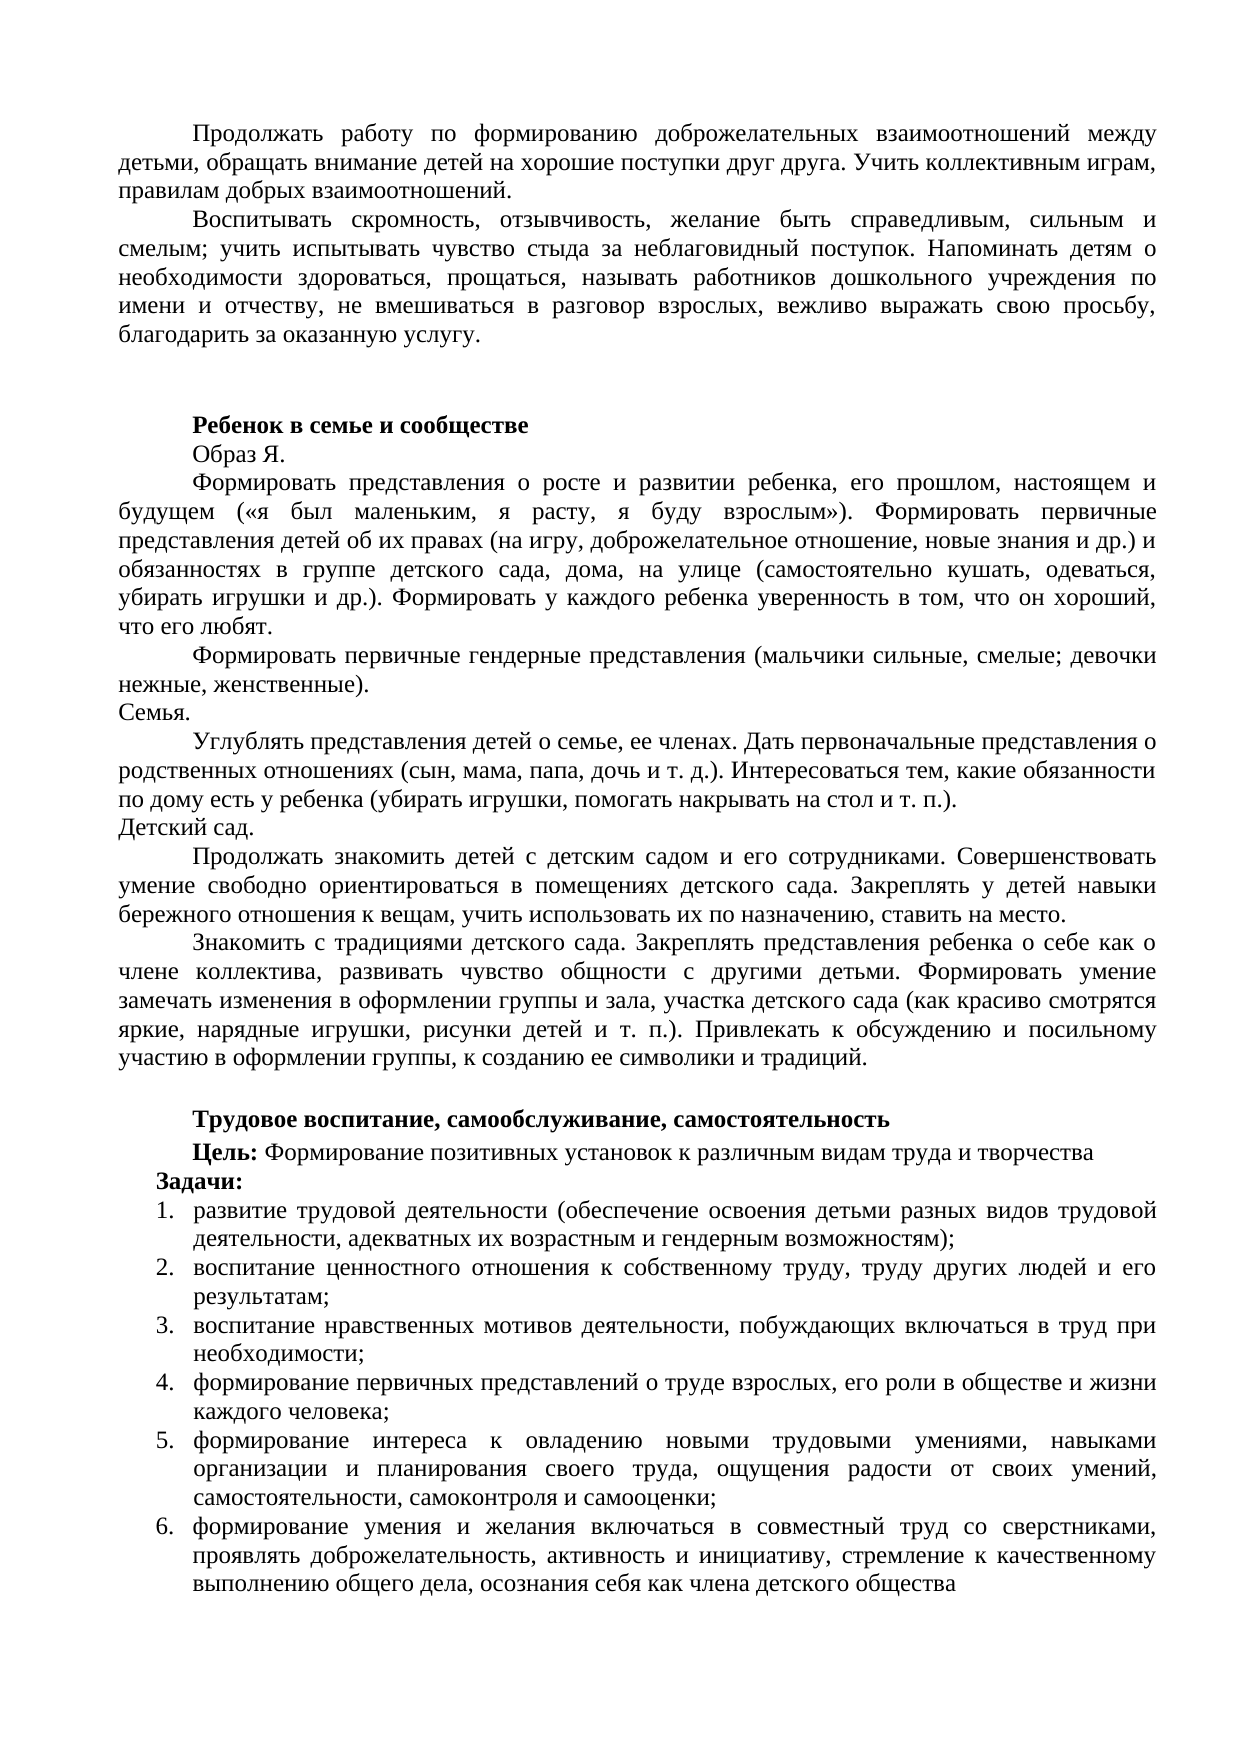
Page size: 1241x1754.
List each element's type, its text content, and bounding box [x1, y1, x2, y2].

list формирование умения и желания включаться в совместный труд со сверстниками, проявлять доброжелательность, активность и инициативу, стремление к качественному выполнению общего дела, осознания себя как члена детского общества [155, 1511, 1157, 1597]
text Формировать представления о росте и развитии ребенка, его прошлом, настоящем и будущем («я был маленьким, я расту, я буду взрослым»). Формировать первичные представления детей об их правах (на игру, доброжелательное отношение, новые знания и др.) и обязанностях в группе детского сада, дома, на улице (самостоятельно кушать, одеваться, убирать игрушки и др.). Формировать у каждого ребенка уверенность в том, что он хороший, что его любят. [118, 467, 1157, 640]
list формирование интереса к овладению новыми трудовыми умениями, навыками организации и планирования своего труда, ощущения радости от своих умений, самостоятельности, самоконтроля и самооценки; [156, 1425, 1157, 1511]
text Образ Я. [118, 439, 1157, 467]
text Продолжать знакомить детей с детским садом и его сотрудниками. Совершенствовать умение свободно ориентироваться в помещениях детского сада. Закреплять у детей навыки бережного отношения к вещам, учить использовать их по назначению, ставить на место. [118, 841, 1157, 927]
text Продолжать работу по формированию доброжелательных взаимоотношений между детьми, обращать внимание детей на хорошие поступки друг друга. Учить коллективным играм, правилам добрых взаимоотношений. [118, 118, 1157, 204]
text Задачи: [118, 1166, 1157, 1195]
text Воспитывать скромность, отзывчивость, желание быть справедливым, сильным и смелым; учить испытывать чувство стыда за неблаговидный поступок. Напоминать детям о необходимости здороваться, прощаться, называть работников дошкольного учреждения по имени и отчеству, не вмешиваться в разговор взрослых, вежливо выражать свою просьбу, благодарить за оказанную услугу. [118, 204, 1157, 348]
text Трудовое воспитание, самообслуживание, самостоятельность [118, 1104, 1157, 1133]
list развитие трудовой деятельности (обеспечение освоения детьми разных видов трудовой деятельности, адекватных их возрастным и гендерным возможностям); [156, 1195, 1157, 1252]
list формирование первичных представлений о труде взрослых, его роли в обществе и жизни каждого человека; [156, 1367, 1157, 1425]
list воспитание ценностного отношения к собственному труду, труду других людей и его результатам; [156, 1252, 1157, 1310]
text Знакомить с традициями детского сада. Закреплять представления ребенка о себе как о члене коллектива, развивать чувство общности с другими детьми. Формировать умение замечать изменения в оформлении группы и зала, участка детского сада (как красиво смотрятся яркие, нарядные игрушки, рисунки детей и т. п.). Привлекать к обсуждению и посильному участию в оформлении группы, к созданию ее символики и традиций. [118, 927, 1157, 1071]
text Ребенок в семье и сообществе [118, 410, 1157, 439]
text Семья. [118, 697, 1157, 726]
list воспитание нравственных мотивов деятельности, побуждающих включаться в труд при необходимости; [156, 1310, 1157, 1367]
text Детский сад. [118, 812, 1157, 841]
text Углублять представления детей о семье, ее членах. Дать первоначальные представления о родственных отношениях (сын, мама, папа, дочь и т. д.). Интересоваться тем, какие обязанности по дому есть у ребенка (убирать игрушки, помогать накрывать на стол и т. п.). [118, 726, 1157, 812]
text Цель: Формирование позитивных установок к различным видам труда и творчества [118, 1137, 1157, 1166]
text Формировать первичные гендерные представления (мальчики сильные, смелые; девочки нежные, женственные). [118, 640, 1157, 697]
